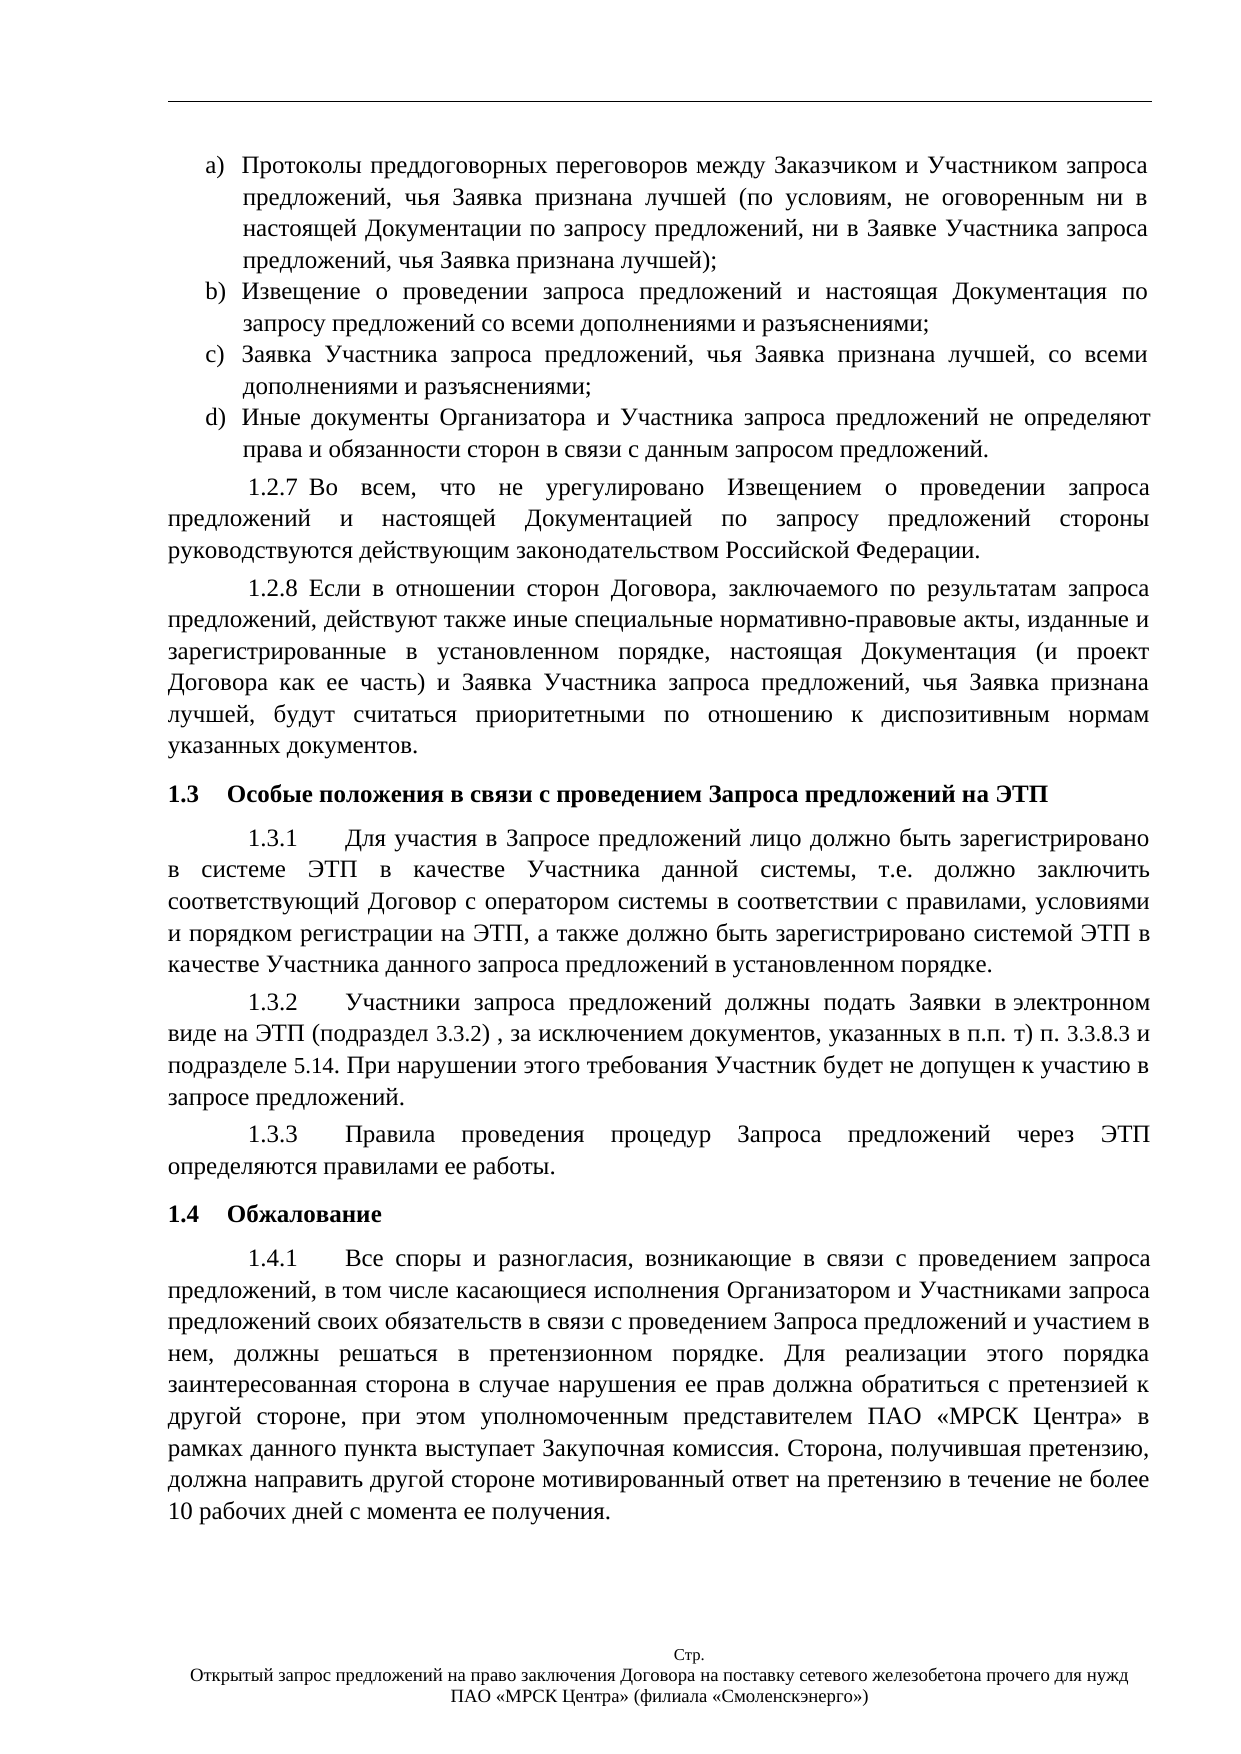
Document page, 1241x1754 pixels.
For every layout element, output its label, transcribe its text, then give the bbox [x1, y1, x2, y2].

subtitle Обжалование [168, 1199, 1152, 1228]
list Все споры и разногласия, возникающие в связи с проведением запроса предложений, в том числе касающиеся исполнения Организатором и Участниками запроса предложений своих обязательств в связи с проведением Запроса предложений и участием в нем, должны решаться в претензионном порядке. Для реализации этого порядка заинтересованная сторона в случае нарушения ее прав должна обратиться с претензией к другой стороне, при этом уполномоченным представителем ПАО «МРСК Центра» в рамках данного пункта выступает Закупочная комиссия. Сторона, получившая претензию, должна направить другой стороне мотивированный ответ на претензию в течение не более 10 рабочих дней с момента ее получения. [168, 1243, 1150, 1524]
list Заявка Участника запроса предложений, чья Заявка признана лучшей, со всеми дополнениями и разъяснениями; [205, 339, 1148, 400]
list Участники запроса предложений должны подать Заявки в электронном виде на ЭТП (подраздел 3.3.2) , за исключением документов, указанных в п.п. т) п. 3.3.8.3 и подразделе 5.14. При нарушении этого требования Участник будет не допущен к участию в запросе предложений. [168, 987, 1150, 1110]
list Для участия в Запросе предложений лицо должно быть зарегистрировано в системе ЭТП в качестве Участника данной системы, т.е. должно заключить соответствующий Договор с оператором системы в соответствии с правилами, условиями и порядком регистрации на ЭТП, а также должно быть зарегистрировано системой ЭТП в качестве Участника данного запроса предложений в установленном порядке. [168, 823, 1150, 978]
subtitle Особые положения в связи с проведением Запроса предложений на ЭТП [168, 779, 1152, 808]
list Если в отношении сторон Договора, заключаемого по результатам запроса предложений, действуют также иные специальные нормативно-правовые акты, изданные и зарегистрированные в установленном порядке, настоящая Документация (и проект Договора как ее часть) и Заявка Участника запроса предложений, чья Заявка признана лучшей, будут считаться приоритетными по отношению к диспозитивным нормам указанных документов. [168, 573, 1150, 759]
list Во всем, что не урегулировано Извещением о проведении запроса предложений и настоящей Документацией по запросу предложений стороны руководствуются действующим законодательством Российской Федерации. [168, 472, 1150, 564]
list Иные документы Организатора и Участника запроса предложений не определяют права и обязанности сторон в связи с данным запросом предложений. [205, 402, 1152, 463]
list Правила проведения процедур Запроса предложений через ЭТП определяются правилами ее работы. [168, 1119, 1150, 1180]
list Протоколы преддоговорных переговоров между Заказчиком и Участником запроса предложений, чья Заявка признана лучшей (по условиям, не оговоренным ни в настоящей Документации по запросу предложений, ни в Заявке Участника запроса предложений, чья Заявка признана лучшей); [205, 150, 1149, 273]
list Извещение о проведении запроса предложений и настоящая Документация по запросу предложений со всеми дополнениями и разъяснениями; [205, 276, 1148, 337]
